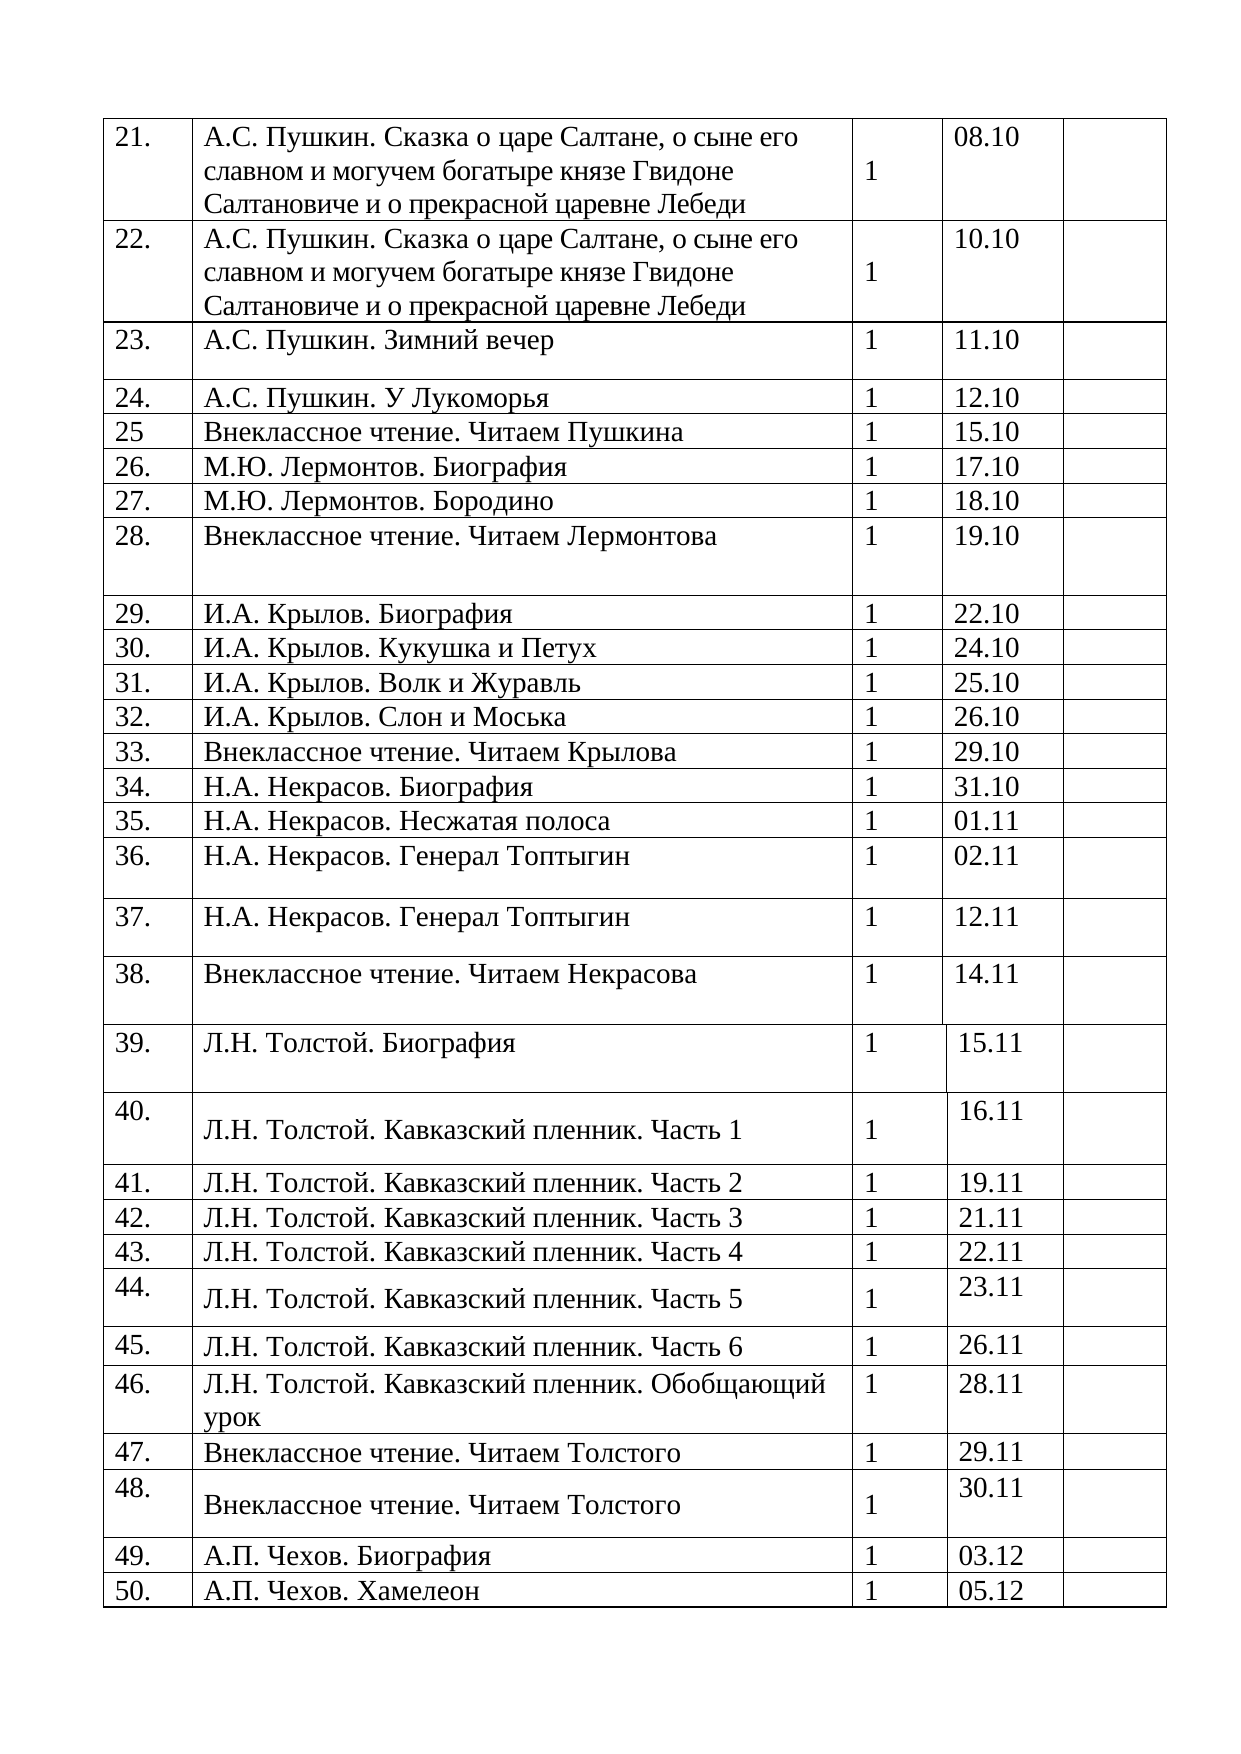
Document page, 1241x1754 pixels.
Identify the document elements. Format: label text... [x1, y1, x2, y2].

table_cell [1064, 1538, 1166, 1572]
table_cell Внеклассное чтение. Читаем Толстого [193, 1434, 852, 1469]
table_cell 1 [853, 380, 942, 413]
table_cell 28.11 [948, 1366, 1063, 1433]
table_cell Л.Н. Толстой. Кавказский пленник. Часть 5 [193, 1269, 852, 1326]
table_cell Л.Н. Толстой. Кавказский пленник. Часть 6 [193, 1327, 852, 1365]
table_cell 17.10 [943, 449, 1063, 482]
table_cell 15.11 [947, 1025, 1063, 1092]
table_cell [1064, 838, 1166, 898]
table_cell [1064, 1327, 1166, 1365]
table_cell 1 [853, 803, 942, 837]
table_cell 46. [104, 1366, 192, 1433]
table_cell [1064, 1235, 1166, 1268]
table_cell 49. [104, 1538, 192, 1572]
table_cell 1 [853, 518, 942, 595]
table_cell 1 [853, 221, 942, 321]
table_cell 1 [853, 484, 942, 517]
table_cell 11.10 [943, 323, 1063, 379]
table_cell 30.11 [948, 1470, 1063, 1537]
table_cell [193, 1573, 852, 1606]
table_cell 45. [104, 1327, 192, 1365]
table_cell [1064, 596, 1166, 629]
table_cell [1064, 1434, 1166, 1469]
table_cell 36. [104, 838, 192, 898]
table_cell 26.10 [943, 700, 1063, 733]
table_cell 1 [853, 1269, 947, 1326]
table_cell [1064, 803, 1166, 837]
table_cell Л.Н. Толстой. Кавказский пленник. Обобщающий урок [193, 1366, 852, 1433]
table_cell [1064, 1093, 1166, 1164]
table_cell Л.Н. Толстой. Кавказский пленник. Часть 1 [193, 1093, 852, 1164]
table_cell 08.10 [943, 119, 1063, 220]
table_cell 29.10 [943, 734, 1063, 768]
table_cell [1064, 1269, 1166, 1326]
table_cell 1 [853, 1025, 946, 1092]
table_cell 1 [853, 1093, 947, 1164]
table_cell Л.Н. Толстой. Кавказский пленник. Часть 2 [193, 1165, 852, 1199]
table_cell [1064, 1165, 1166, 1199]
table_cell М.Ю. Лермонтов. Биография [193, 449, 852, 482]
table_cell [1064, 734, 1166, 768]
table_cell Н.А. Некрасов. Несжатая полоса [193, 803, 852, 837]
table_cell 23. [104, 323, 192, 379]
table_cell 30. [104, 630, 192, 664]
table_cell 25 [104, 414, 192, 448]
table_cell 1 [853, 323, 942, 379]
table_cell 34. [104, 769, 192, 802]
table_cell 33. [104, 734, 192, 768]
table_cell 10.10 [943, 221, 1063, 321]
table_cell 37. [104, 899, 192, 956]
table_cell 1 [853, 1200, 947, 1233]
table_cell 21.11 [948, 1200, 1063, 1233]
table_cell А.П. Чехов. Биография [193, 1538, 852, 1572]
table_cell 05.12 [948, 1573, 1063, 1606]
table_cell Л.Н. Толстой. Биография [193, 1025, 852, 1092]
table_cell И.А. Крылов. Биография [193, 596, 852, 629]
table_cell Внеклассное чтение. Читаем Пушкина [193, 414, 852, 448]
table_cell [1064, 323, 1166, 379]
table_cell Л.Н. Толстой. Кавказский пленник. Часть 4 [193, 1235, 852, 1268]
table_cell 18.10 [943, 484, 1063, 517]
table_cell Н.А. Некрасов. Генерал Топтыгин [193, 838, 852, 898]
table_cell 40. [104, 1093, 192, 1164]
table_cell [1064, 700, 1166, 733]
table_cell [1064, 484, 1166, 517]
table_cell 28. [104, 518, 192, 595]
table_cell 39. [104, 1025, 192, 1092]
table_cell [193, 119, 852, 220]
table_cell 29. [104, 596, 192, 629]
table_cell Внеклассное чтение. Читаем Толстого [193, 1470, 852, 1537]
table_cell Внеклассное чтение. Читаем Некрасова [193, 957, 852, 1024]
table_cell [1064, 380, 1166, 413]
table_cell [1064, 518, 1166, 595]
table_cell 22.10 [943, 596, 1063, 629]
table_cell 14.11 [943, 957, 1063, 1024]
table_cell 1 [853, 1434, 947, 1469]
table_cell 26.11 [948, 1327, 1063, 1365]
table_cell 26. [104, 449, 192, 482]
table_cell Внеклассное чтение. Читаем Лермонтова [193, 518, 852, 595]
table_cell 19.11 [948, 1165, 1063, 1199]
table_cell [1064, 1025, 1166, 1092]
table_cell 16.11 [948, 1093, 1063, 1164]
table_cell [1064, 449, 1166, 482]
table_cell A.C. Пушкин. У Лукоморья [193, 380, 852, 413]
table_cell 31.10 [943, 769, 1063, 802]
table_cell Н.А. Некрасов. Генерал Топтыгин [193, 899, 852, 956]
table_cell [1064, 630, 1166, 664]
table_cell 29.11 [948, 1434, 1063, 1469]
table_cell 1 [853, 449, 942, 482]
table_cell 50. [104, 1573, 192, 1606]
table_cell 1 [853, 957, 942, 1024]
table_cell 1 [853, 1327, 947, 1365]
table_cell 1 [853, 1573, 947, 1606]
table_cell 44. [104, 1269, 192, 1326]
table_cell 32. [104, 700, 192, 733]
table_cell 1 [853, 899, 942, 956]
table_cell 1 [853, 1165, 947, 1199]
table_cell И.А. Крылов. Слон и Моська [193, 700, 852, 733]
table_cell М.Ю. Лермонтов. Бородино [193, 484, 852, 517]
table_cell 1 [853, 700, 942, 733]
table_cell 1 [853, 630, 942, 664]
table_cell 31. [104, 665, 192, 698]
table_cell 1 [853, 838, 942, 898]
table_cell [1064, 1573, 1166, 1606]
table_cell 38. [104, 957, 192, 1024]
table_cell [1064, 665, 1166, 698]
table_cell Внеклассное чтение. Читаем Крылова [193, 734, 852, 768]
table_cell 12.11 [943, 899, 1063, 956]
table_cell 1 [853, 596, 942, 629]
table_cell 1 [853, 665, 942, 698]
table_cell 24. [104, 380, 192, 413]
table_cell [193, 221, 852, 321]
table_cell [1064, 221, 1166, 321]
table_cell [1064, 1366, 1166, 1433]
table_cell 35. [104, 803, 192, 837]
table_cell 1 [853, 1538, 947, 1572]
table_cell [1064, 414, 1166, 448]
table_cell 43. [104, 1235, 192, 1268]
table_cell [1064, 957, 1166, 1024]
table_cell И.А. Крылов. Кукушка и Петух [193, 630, 852, 664]
table_cell 1 [853, 414, 942, 448]
table_cell 02.11 [943, 838, 1063, 898]
table_cell 1 [853, 119, 942, 220]
table_cell [1064, 1470, 1166, 1537]
table_cell 1 [853, 1470, 947, 1537]
table_cell А.С. Пушкин. Зимний вечер [193, 323, 852, 379]
table_cell 01.11 [943, 803, 1063, 837]
table_cell Н.А. Некрасов. Биография [193, 769, 852, 802]
table_cell 22.11 [948, 1235, 1063, 1268]
table_cell И.А. Крылов. Волк и Журавль [193, 665, 852, 698]
table_cell 42. [104, 1200, 192, 1233]
table_cell [1064, 119, 1166, 220]
table_cell 15.10 [943, 414, 1063, 448]
table_cell 48. [104, 1470, 192, 1537]
table_cell [1064, 769, 1166, 802]
table_cell [1064, 1200, 1166, 1233]
table_cell 47. [104, 1434, 192, 1469]
table_cell 22. [104, 221, 192, 321]
table_cell 24.10 [943, 630, 1063, 664]
table_cell 19.10 [943, 518, 1063, 595]
table_cell 23.11 [948, 1269, 1063, 1326]
table_cell 27. [104, 484, 192, 517]
table_cell 25.10 [943, 665, 1063, 698]
table_cell 41. [104, 1165, 192, 1199]
table_cell [1064, 899, 1166, 956]
table_cell 1 [853, 769, 942, 802]
table_cell 03.12 [948, 1538, 1063, 1572]
table_cell 1 [853, 1366, 947, 1433]
table_cell 1 [853, 1235, 947, 1268]
table_cell Л.Н. Толстой. Кавказский пленник. Часть 3 [193, 1200, 852, 1233]
table_cell 1 [853, 734, 942, 768]
table_cell 21. [104, 119, 192, 220]
table_cell 12.10 [943, 380, 1063, 413]
